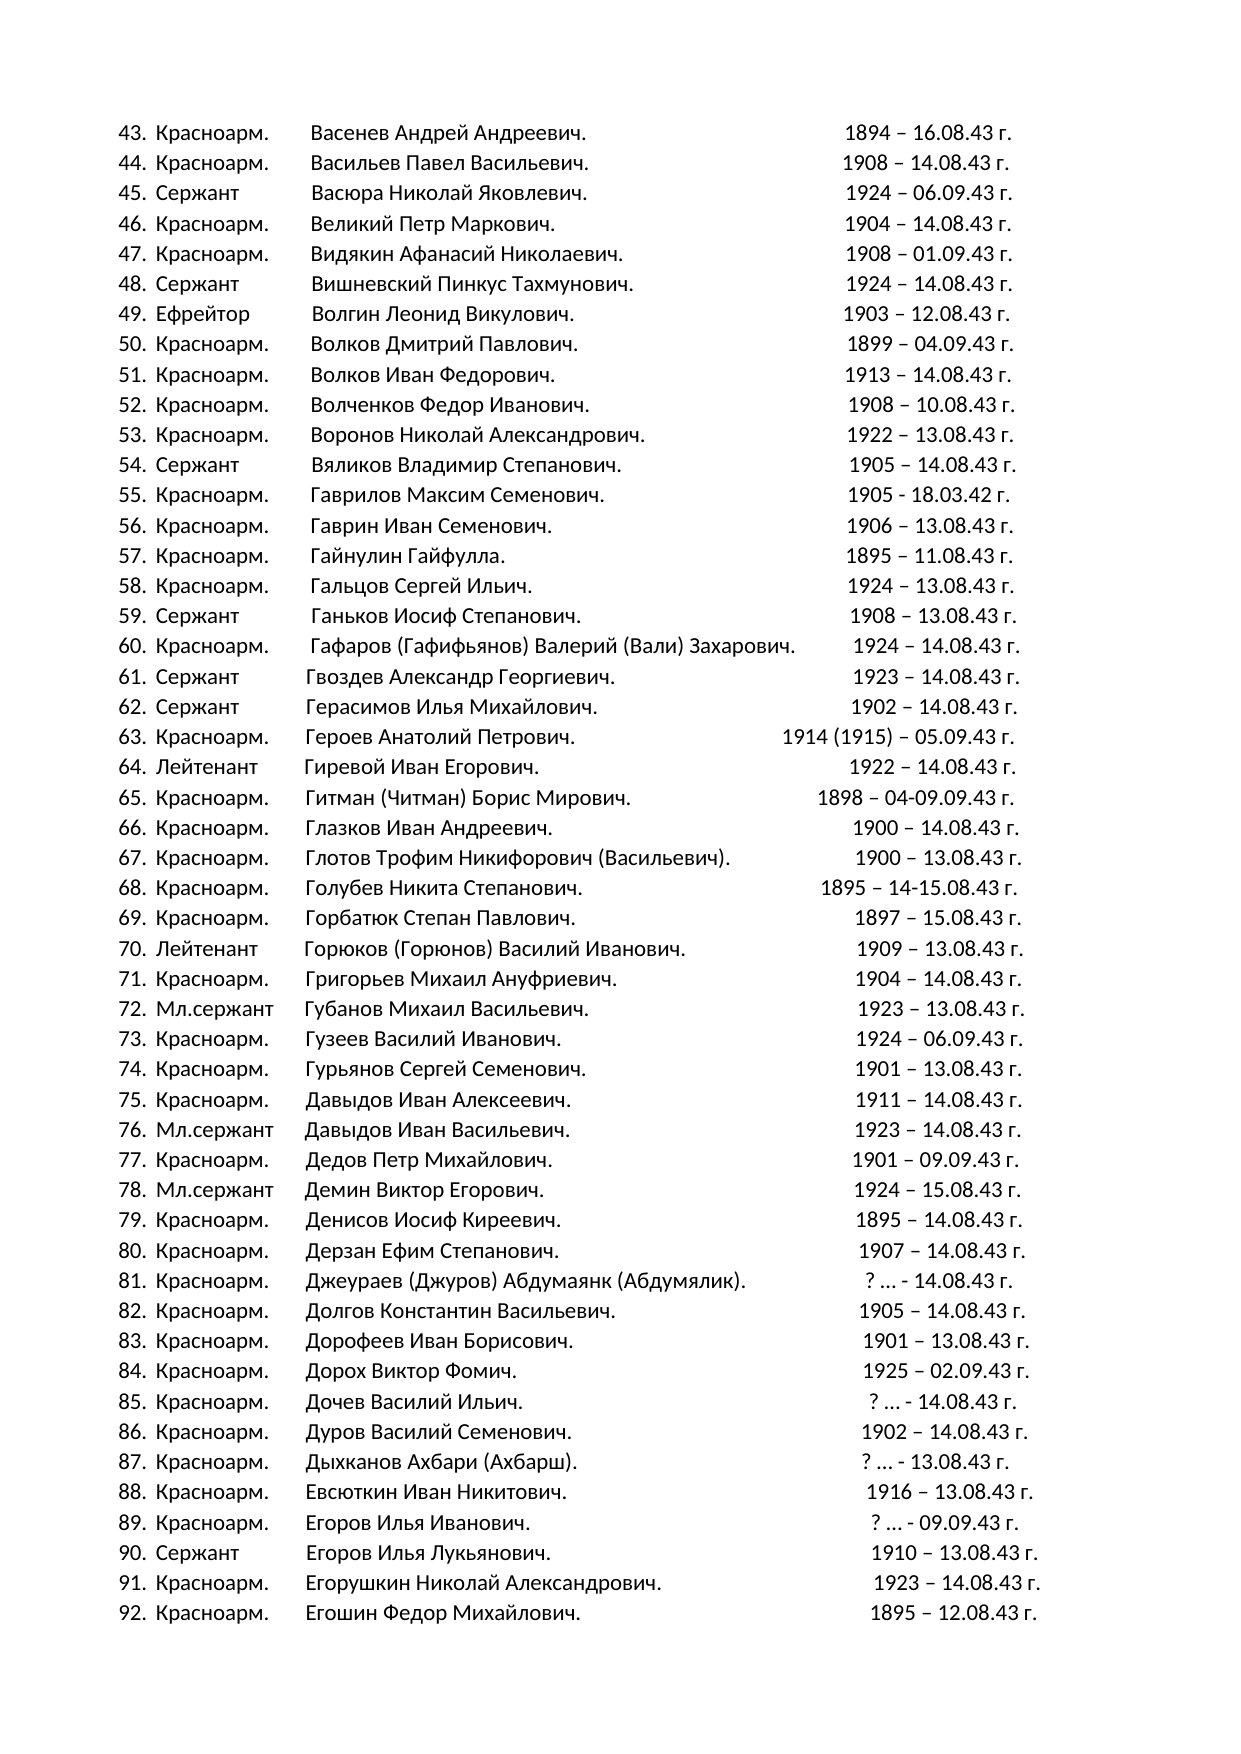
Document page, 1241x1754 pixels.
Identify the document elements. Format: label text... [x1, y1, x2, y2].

list Красноарм. Воронов Николай Александрович. 1922 – 13.08.43 г. [118, 420, 1152, 448]
list Красноарм. Давыдов Иван Алексеевич. 1911 – 14.08.43 г. [118, 1085, 1152, 1113]
list Сержант Ганьков Иосиф Степанович. 1908 – 13.08.43 г. [118, 601, 1152, 629]
list Красноарм. Горбатюк Степан Павлович. 1897 – 15.08.43 г. [118, 903, 1152, 932]
list Красноарм. Евсюткин Иван Никитович. 1916 – 13.08.43 г. [118, 1477, 1152, 1506]
list Красноарм. Дорофеев Иван Борисович. 1901 – 13.08.43 г. [118, 1326, 1152, 1354]
list Красноарм. Волков Иван Федорович. 1913 – 14.08.43 г. [118, 360, 1152, 388]
list Красноарм. Денисов Иосиф Киреевич. 1895 – 14.08.43 г. [118, 1206, 1152, 1234]
list Красноарм. Видякин Афанасий Николаевич. 1908 – 01.09.43 г. [118, 239, 1152, 267]
list Сержант Вишневский Пинкус Тахмунович. 1924 – 14.08.43 г. [118, 269, 1152, 297]
list Красноарм. Волков Дмитрий Павлович. 1899 – 04.09.43 г. [118, 329, 1152, 358]
list Красноарм. Дедов Петр Михайлович. 1901 – 09.09.43 г. [118, 1145, 1152, 1173]
list Красноарм. Васильев Павел Васильевич. 1908 – 14.08.43 г. [118, 148, 1152, 176]
list Красноарм. Дорох Виктор Фомич. 1925 – 02.09.43 г. [118, 1357, 1152, 1385]
list Красноарм. Голубев Никита Степанович. 1895 – 14-15.08.43 г. [118, 873, 1152, 901]
list Красноарм. Григорьев Михаил Ануфриевич. 1904 – 14.08.43 г. [118, 964, 1152, 992]
list Лейтенант Горюков (Горюнов) Василий Иванович. 1909 – 13.08.43 г. [118, 934, 1152, 962]
list Красноарм. Гайнулин Гайфулла. 1895 – 11.08.43 г. [118, 541, 1152, 569]
list Красноарм. Гурьянов Сергей Семенович. 1901 – 13.08.43 г. [118, 1054, 1152, 1083]
list Красноарм. Гаврин Иван Семенович. 1906 – 13.08.43 г. [118, 511, 1152, 539]
list Красноарм. Дыхканов Ахбари (Ахбарш). ? … - 13.08.43 г. [118, 1447, 1152, 1475]
list Сержант Герасимов Илья Михайлович. 1902 – 14.08.43 г. [118, 692, 1152, 720]
list Красноарм. Героев Анатолий Петрович. 1914 (1915) – 05.09.43 г. [118, 722, 1152, 750]
list Красноарм. Великий Петр Маркович. 1904 – 14.08.43 г. [118, 209, 1152, 237]
list Красноарм. Дуров Василий Семенович. 1902 – 14.08.43 г. [118, 1417, 1152, 1445]
list Красноарм. Гафаров (Гафифьянов) Валерий (Вали) Захарович. 1924 – 14.08.43 г. [118, 632, 1152, 660]
list Сержант Егоров Илья Лукьянович. 1910 – 13.08.43 г. [118, 1538, 1152, 1566]
list Красноарм. Гитман (Читман) Борис Мирович. 1898 – 04-09.09.43 г. [118, 783, 1152, 811]
list Сержант Гвоздев Александр Георгиевич. 1923 – 14.08.43 г. [118, 662, 1152, 690]
list Красноарм. Волченков Федор Иванович. 1908 – 10.08.43 г. [118, 390, 1152, 418]
list Сержант Вяликов Владимир Степанович. 1905 – 14.08.43 г. [118, 450, 1152, 478]
list Красноарм. Егошин Федор Михайлович. 1895 – 12.08.43 г. [118, 1598, 1152, 1626]
list Ефрейтор Волгин Леонид Викулович. 1903 – 12.08.43 г. [118, 299, 1152, 327]
list Красноарм. Егорушкин Николай Александрович. 1923 – 14.08.43 г. [118, 1568, 1152, 1596]
list Лейтенант Гиревой Иван Егорович. 1922 – 14.08.43 г. [118, 752, 1152, 781]
list Мл.сержант Губанов Михаил Васильевич. 1923 – 13.08.43 г. [118, 994, 1152, 1022]
list Сержант Васюра Николай Яковлевич. 1924 – 06.09.43 г. [118, 178, 1152, 207]
list Красноарм. Глазков Иван Андреевич. 1900 – 14.08.43 г. [118, 813, 1152, 841]
list Красноарм. Гаврилов Максим Семенович. 1905 - 18.03.42 г. [118, 481, 1152, 509]
list Красноарм. Гузеев Василий Иванович. 1924 – 06.09.43 г. [118, 1024, 1152, 1052]
list Красноарм. Джеураев (Джуров) Абдумаянк (Абдумялик). ? … - 14.08.43 г. [118, 1266, 1152, 1294]
list Красноарм. Дерзан Ефим Степанович. 1907 – 14.08.43 г. [118, 1236, 1152, 1264]
list Красноарм. Васенев Андрей Андреевич. 1894 – 16.08.43 г. [118, 118, 1152, 146]
list Мл.сержант Демин Виктор Егорович. 1924 – 15.08.43 г. [118, 1175, 1152, 1203]
list Красноарм. Егоров Илья Иванович. ? … - 09.09.43 г. [118, 1508, 1152, 1536]
list Красноарм. Дочев Василий Ильич. ? … - 14.08.43 г. [118, 1387, 1152, 1415]
list Мл.сержант Давыдов Иван Васильевич. 1923 – 14.08.43 г. [118, 1115, 1152, 1143]
list Красноарм. Гальцов Сергей Ильич. 1924 – 13.08.43 г. [118, 571, 1152, 599]
list Красноарм. Долгов Константин Васильевич. 1905 – 14.08.43 г. [118, 1296, 1152, 1324]
list Красноарм. Глотов Трофим Никифорович (Васильевич). 1900 – 13.08.43 г. [118, 843, 1152, 871]
